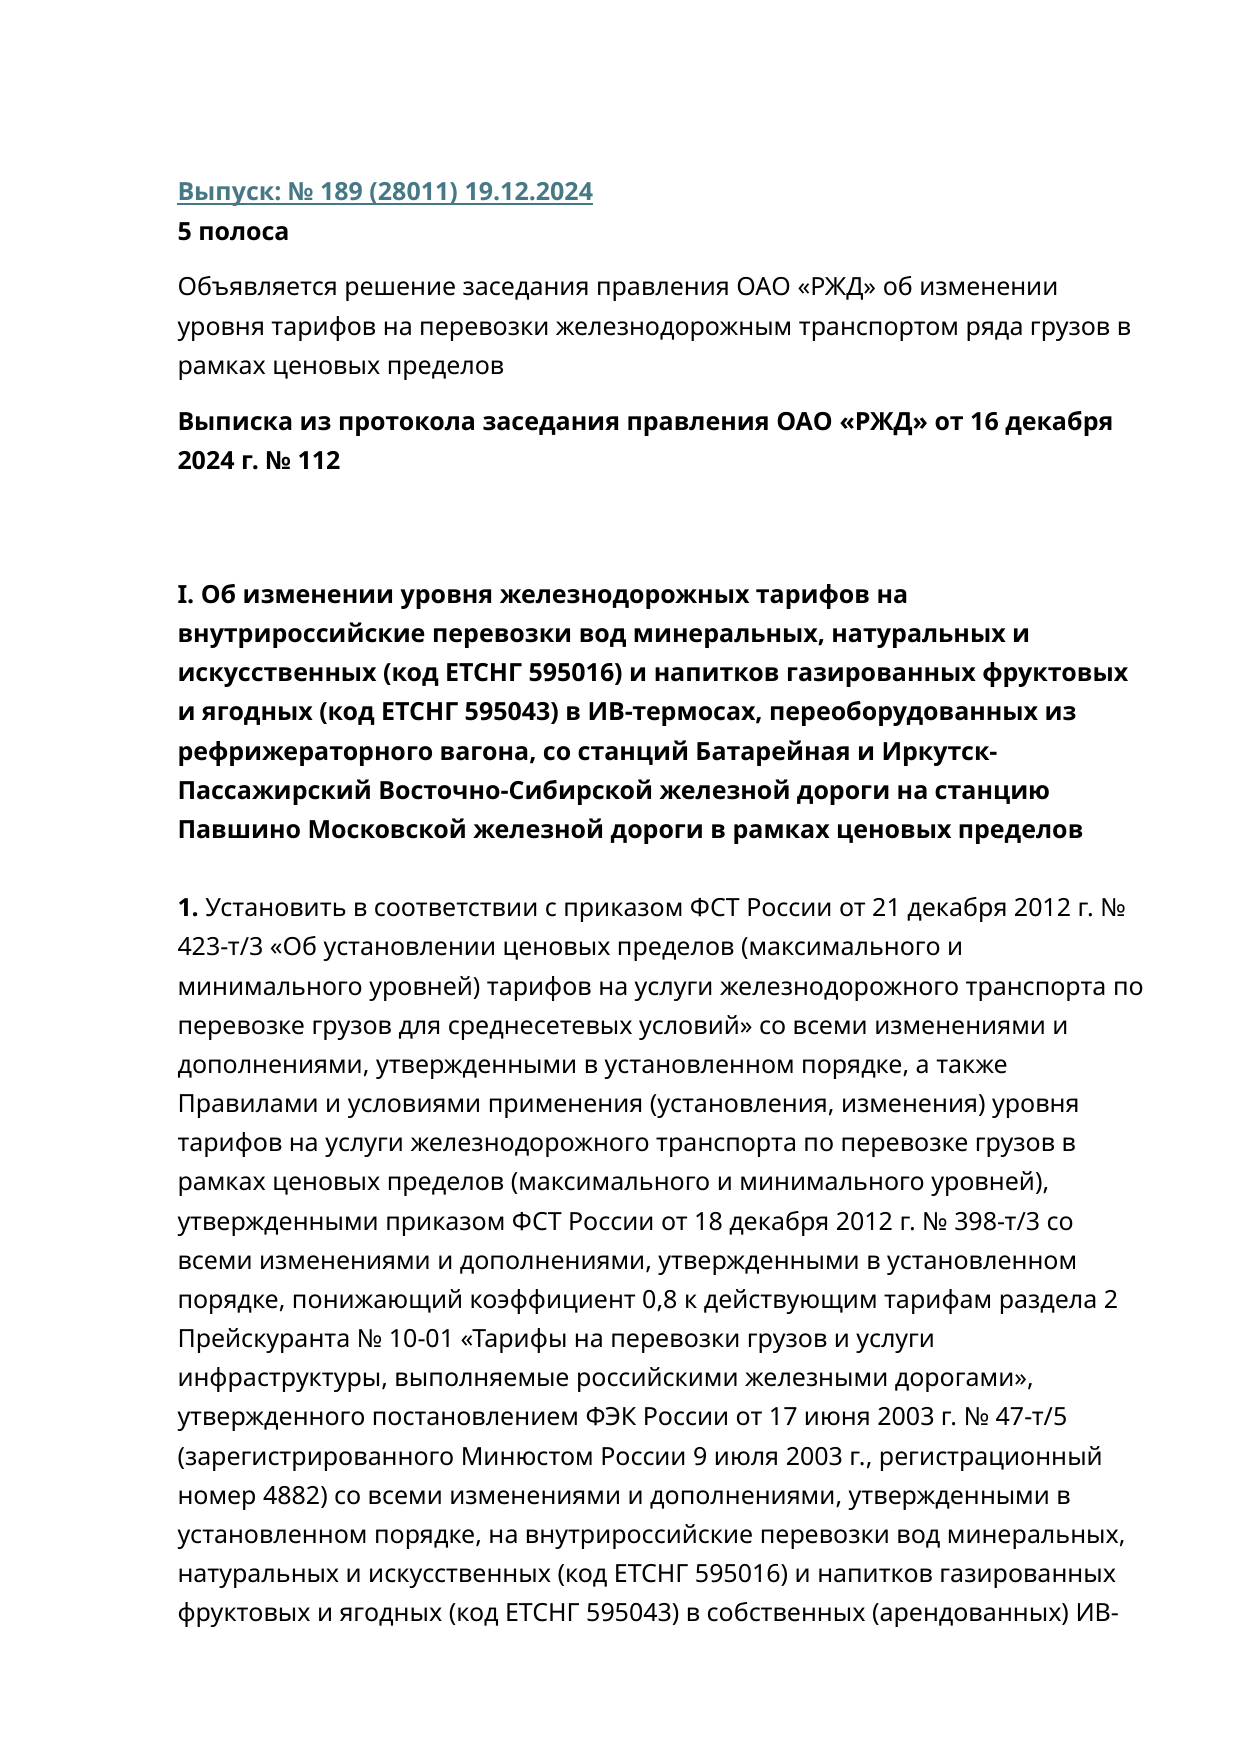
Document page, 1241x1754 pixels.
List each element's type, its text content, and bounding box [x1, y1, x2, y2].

text Выписка из протокола заседания правления ОАО «РЖД» от 16 декабря 2024 г. № 112 [177, 403, 1152, 516]
text Объявляется решение заседания правления ОАО «РЖД» об изменении уровня тарифов на перевозки железнодорожным транспортом ряда грузов в рамках ценовых пределов [177, 269, 1152, 381]
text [177, 537, 1152, 1629]
text Выпуск: № 189 (28011) 19.12.2024 5 полоса [177, 174, 1152, 247]
